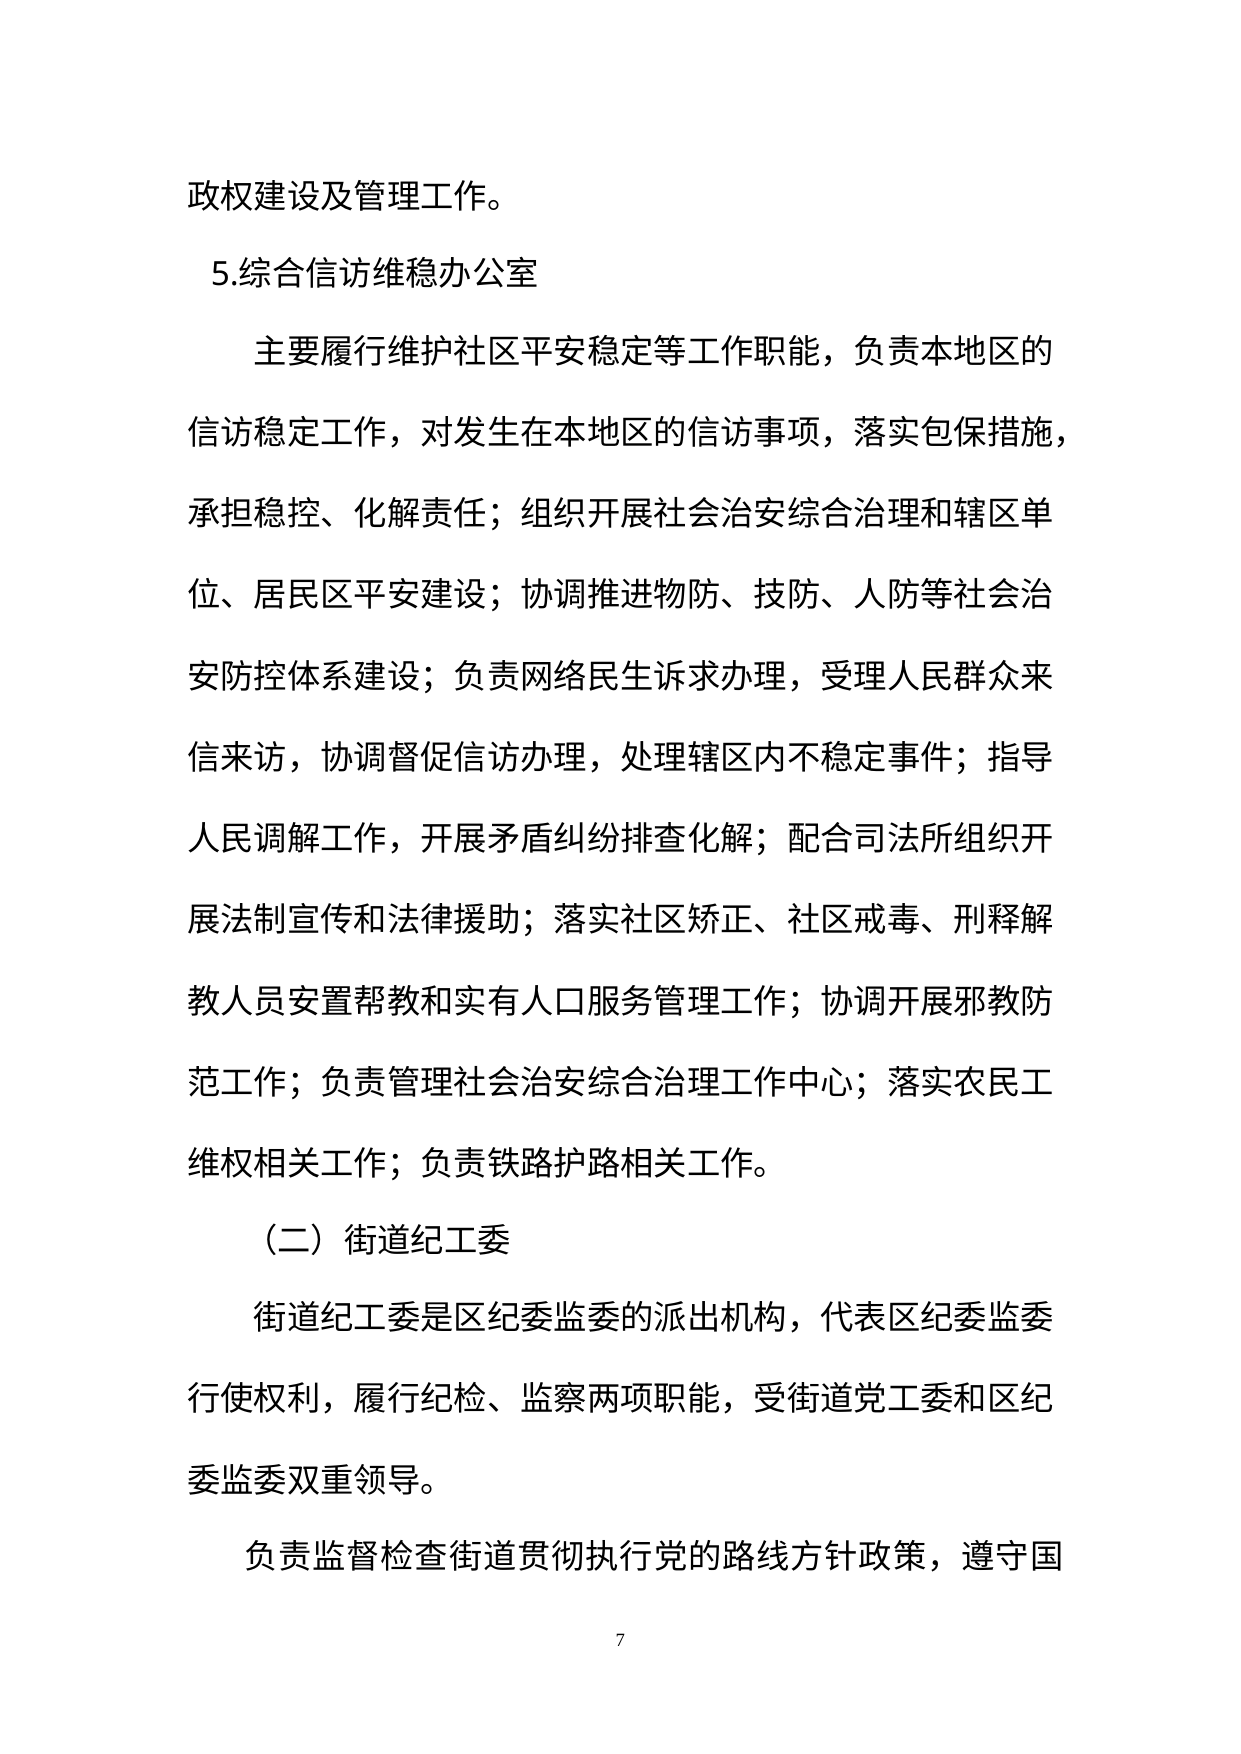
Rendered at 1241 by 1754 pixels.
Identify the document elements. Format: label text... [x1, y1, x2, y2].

list 街道纪工委是区纪委监委的派出机构，代表区纪委监委行使权利，履行纪检、监察两项职能，受街道党工委和区纪委监委双重领导。 [187, 1282, 1063, 1510]
list 主要履行维护社区平安稳定等工作职能，负责本地区的信访稳定工作，对发生在本地区的信访事项，落实包保措施，承担稳控、化解责任；组织开展社会治安综合治理和辖区单位、居民区平安建设；协调推进物防、技防、人防等社会治安防控体系建设；负责网络民生诉求办理，受理人民群众来信来访，协调督促信访办理，处理辖区内不稳定事件；指导人民调解工作，开展矛盾纠纷排查化解；配合司法所组织开展法制宣传和法律援助；落实社区矫正、社区戒毒、刑释解教人员安置帮教和实有人口服务管理工作；协调开展邪教防范工作；负责管理社会治安综合治理工作中心；落实农民工维权相关工作；负责铁路护路相关工作。 [187, 316, 1063, 1193]
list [187, 162, 1063, 227]
list 5.综合信访维稳办公室 [177, 239, 1063, 304]
list 街道纪工委 [177, 1206, 1063, 1271]
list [177, 1522, 1063, 1587]
